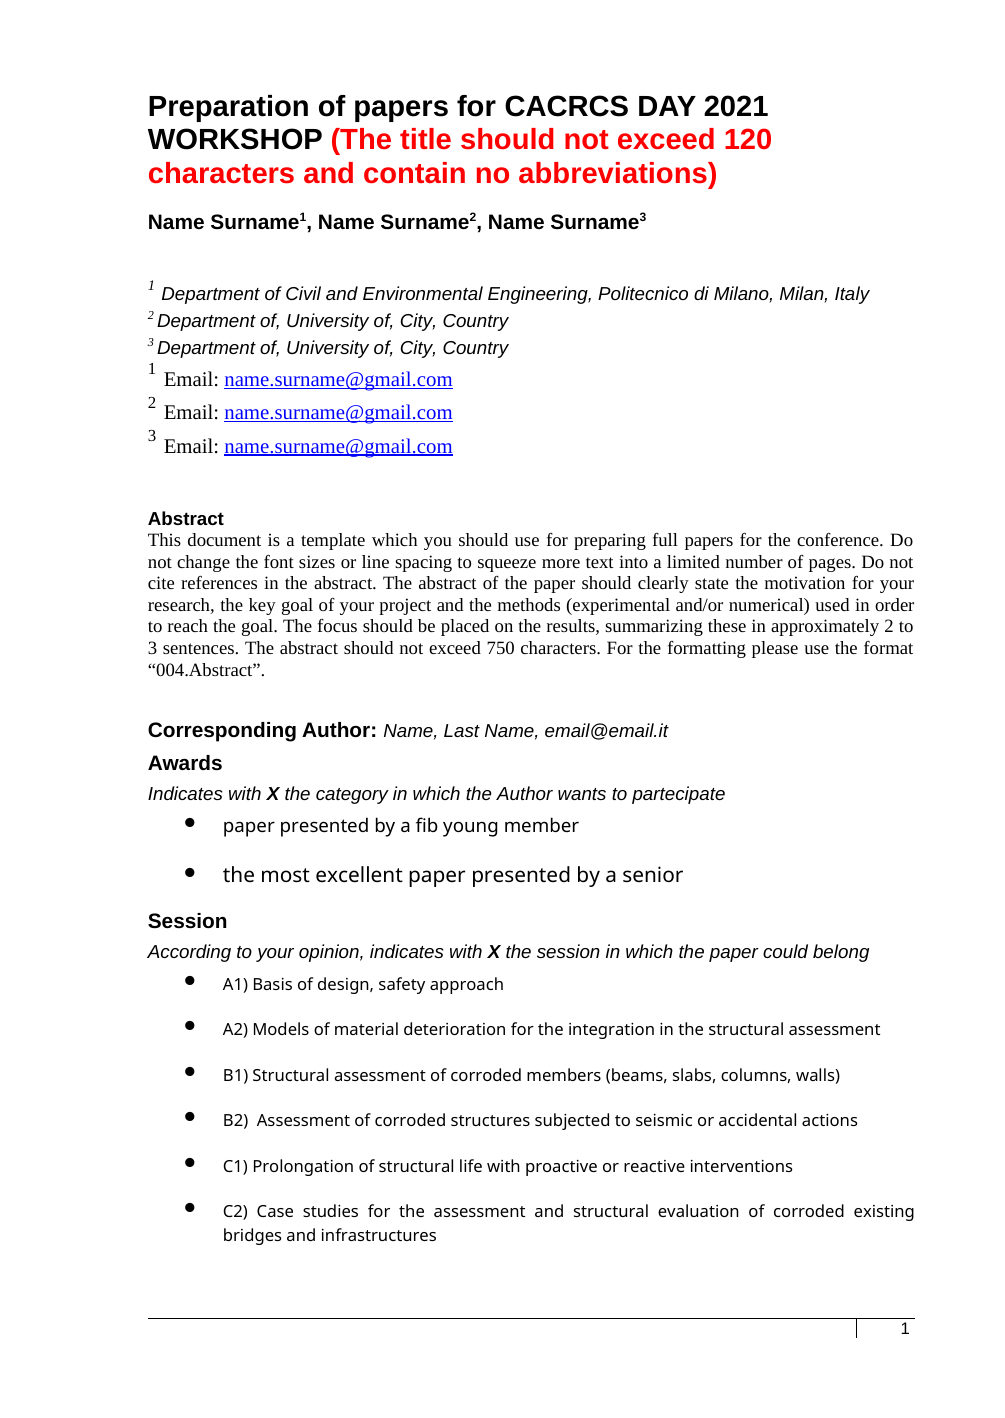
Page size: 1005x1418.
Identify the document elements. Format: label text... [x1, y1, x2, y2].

text Session [148, 909, 915, 933]
text Corresponding Author: Name, Last Name, email@email.it [148, 718, 915, 742]
list C1) Prolongation of structural life with proactive or reactive interventions [185, 1153, 915, 1178]
text 3 Department of, University of, City, Country [148, 333, 915, 360]
text Abstract [148, 508, 915, 529]
text 1 Department of Civil and Environmental Engineering, Politecnico di Milano, Milan, Italy [148, 278, 915, 306]
list paper presented by a fib young member [185, 813, 915, 839]
text 1 Email: name.surname@gmail.com [148, 360, 915, 393]
list the most excellent paper presented by a senior [185, 860, 915, 888]
list B1) Structural assessment of corroded members (beams, slabs, columns, walls) [185, 1062, 915, 1087]
list A2) Models of material deterioration for the integration in the structural assessment [185, 1017, 915, 1041]
text According to your opinion, indicates with X the session in which the paper could belong [148, 941, 915, 963]
list A1) Basis of design, safety approach [185, 971, 915, 996]
text Preparation of papers for CACRCS DAY 2021 WORKSHOP (The title should not exceed 120 characters and contain no abbreviations) [148, 89, 915, 189]
list B2) Assessment of corroded structures subjected to seismic or accidental actions [185, 1108, 915, 1132]
text Awards [148, 751, 915, 774]
list C2) Case studies for the assessment and structural evaluation of corroded existing bridges and infrastructures [185, 1199, 915, 1246]
text 3 Email: name.surname@gmail.com [148, 426, 915, 460]
text Name Surname1, Name Surname2, Name Surname3 [148, 210, 915, 234]
text 2 Department of, University of, City, Country [148, 306, 915, 333]
text This document is a template which you should use for preparing full papers for the conference. Do not change the font sizes or line spacing to squeeze more text into a limited number of pages. Do not cite references in the abstract. The abstract of the paper should clearly state the motivation for your research, the key goal of your project and the methods (experimental and/or numerical) used in order to reach the goal. The focus should be placed on the results, summarizing these in approximately 2 to 3 sentences. The abstract should not exceed 750 characters. For the formatting please use the format “004.Abstract”. [148, 529, 915, 680]
text Indicates with X the category in which the Author wants to partecipate [148, 783, 915, 804]
text 2 Email: name.surname@gmail.com [148, 393, 915, 426]
